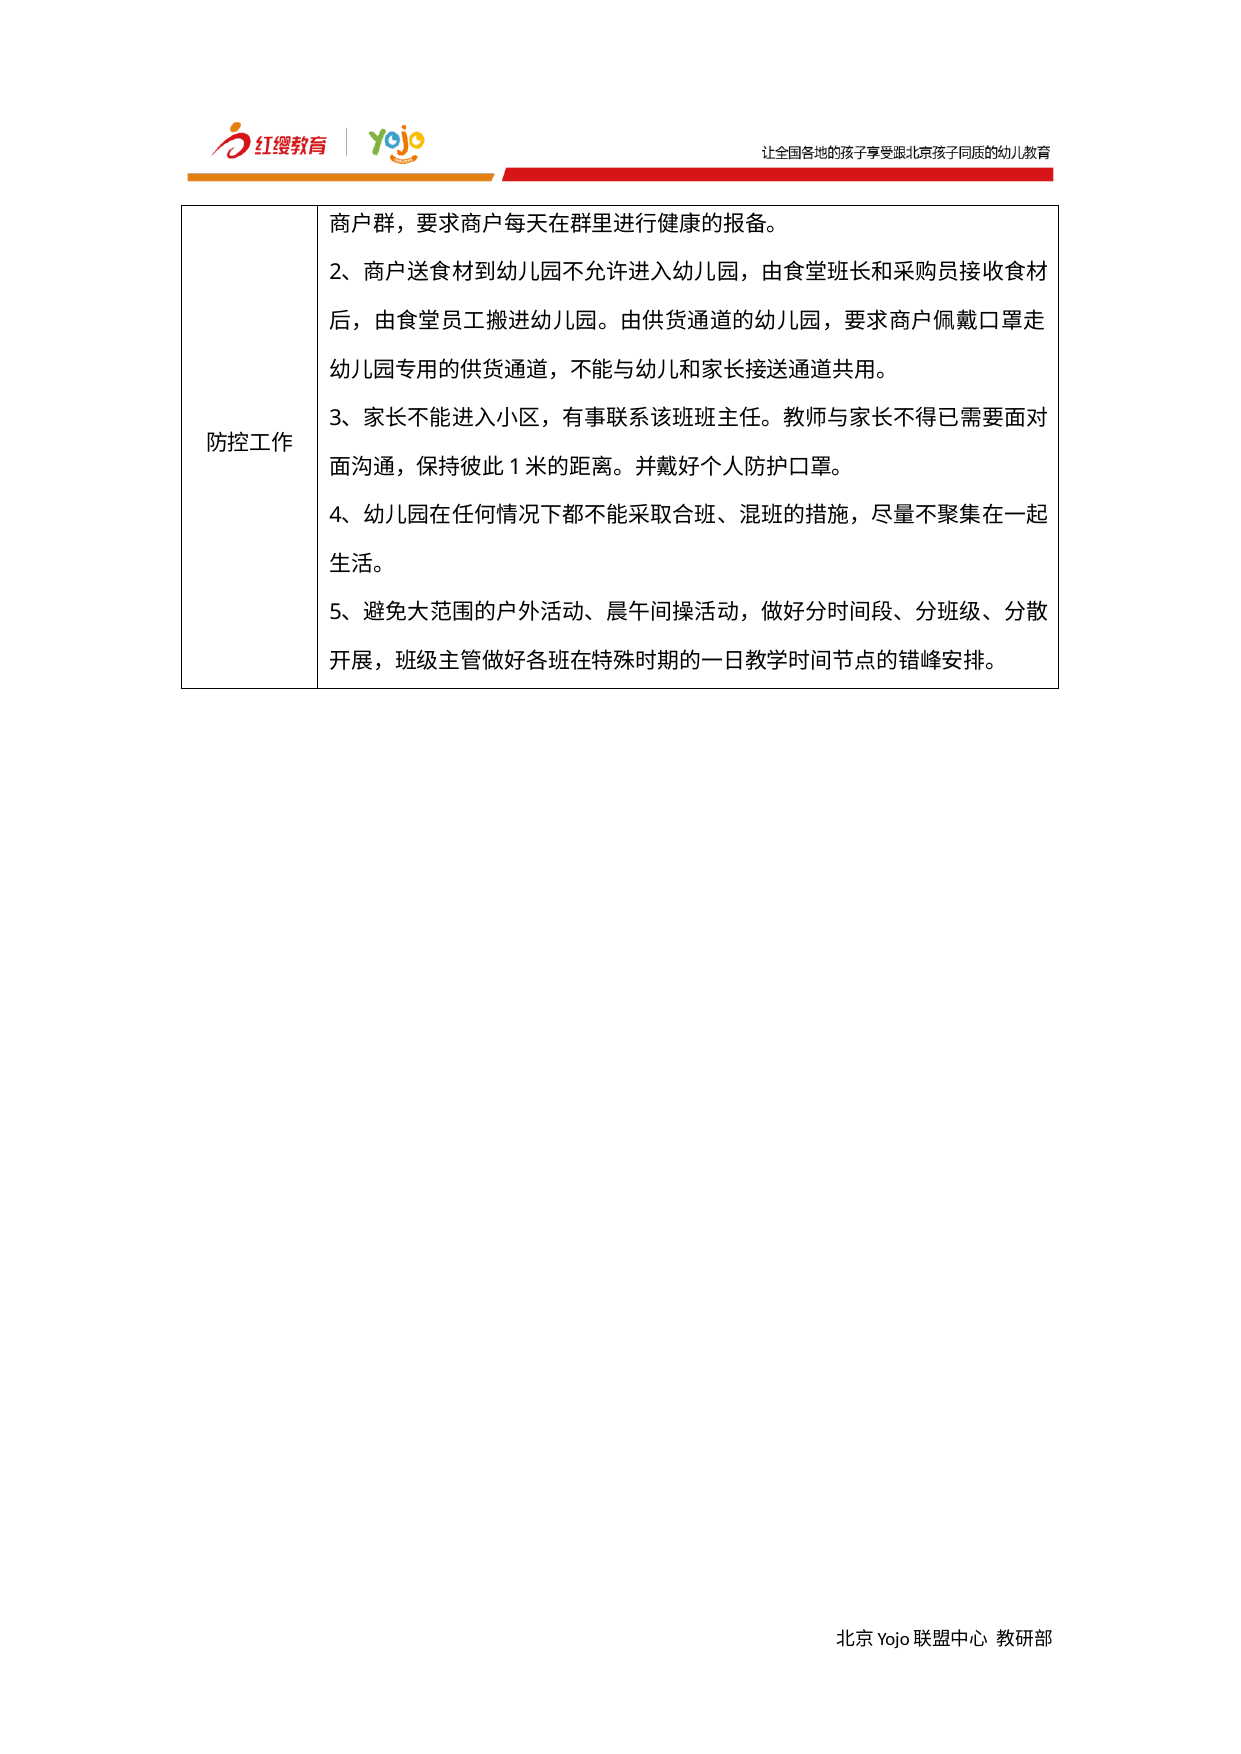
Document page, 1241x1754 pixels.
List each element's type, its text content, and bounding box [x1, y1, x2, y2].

picture [187, 90, 1054, 201]
table_cell 日常管理 防控工作 [182, 206, 317, 688]
